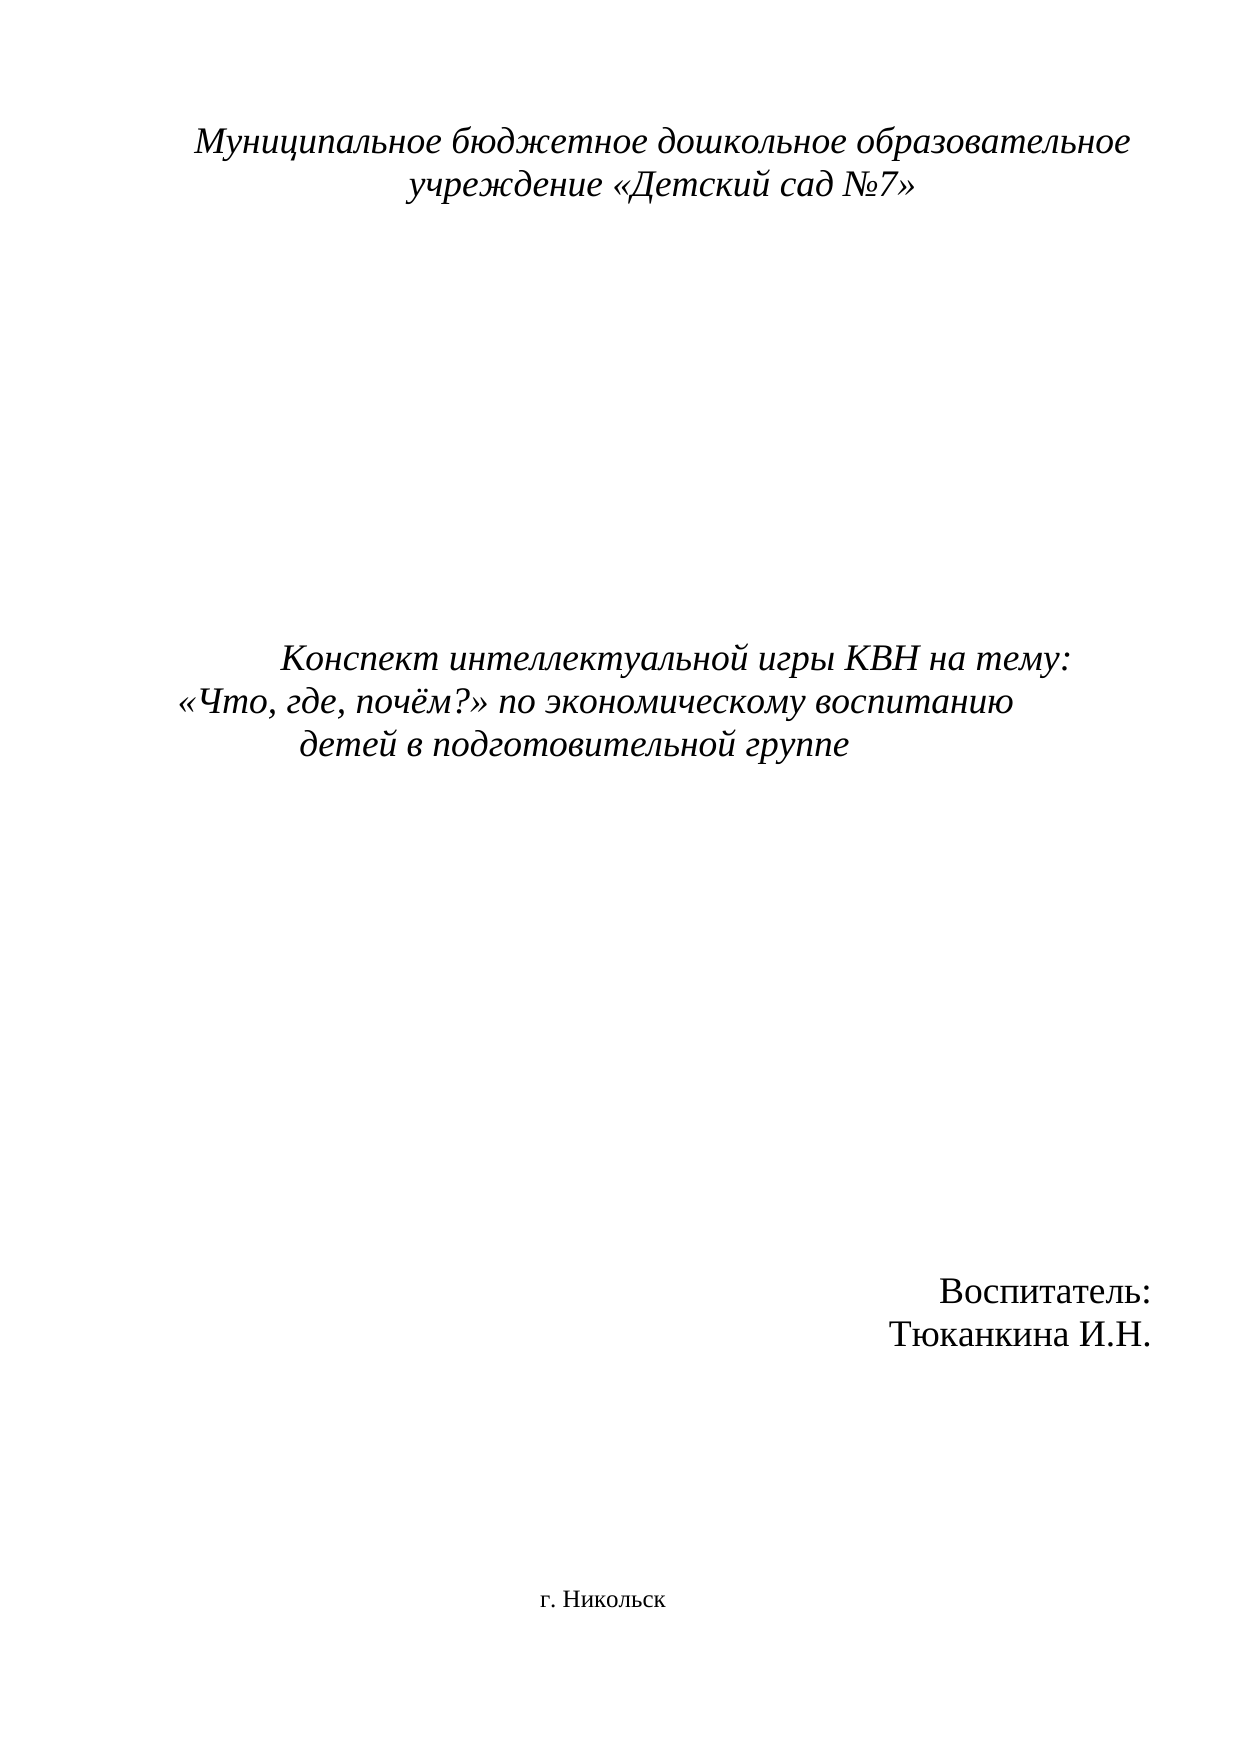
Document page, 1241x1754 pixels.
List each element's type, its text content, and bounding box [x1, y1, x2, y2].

text Тюканкина И.Н. [177, 1311, 1152, 1354]
text Муниципальное бюджетное дошкольное образовательное учреждение «Детский сад №7» [177, 118, 1152, 204]
text Конспект интеллектуальной игры КВН на тему: «Что, где, почём?» по экономическому воспитанию [177, 636, 1152, 722]
text г. Никольск [177, 1584, 1152, 1613]
text детей в подготовительной группе [177, 722, 1152, 765]
text Воспитатель: [177, 1268, 1152, 1311]
